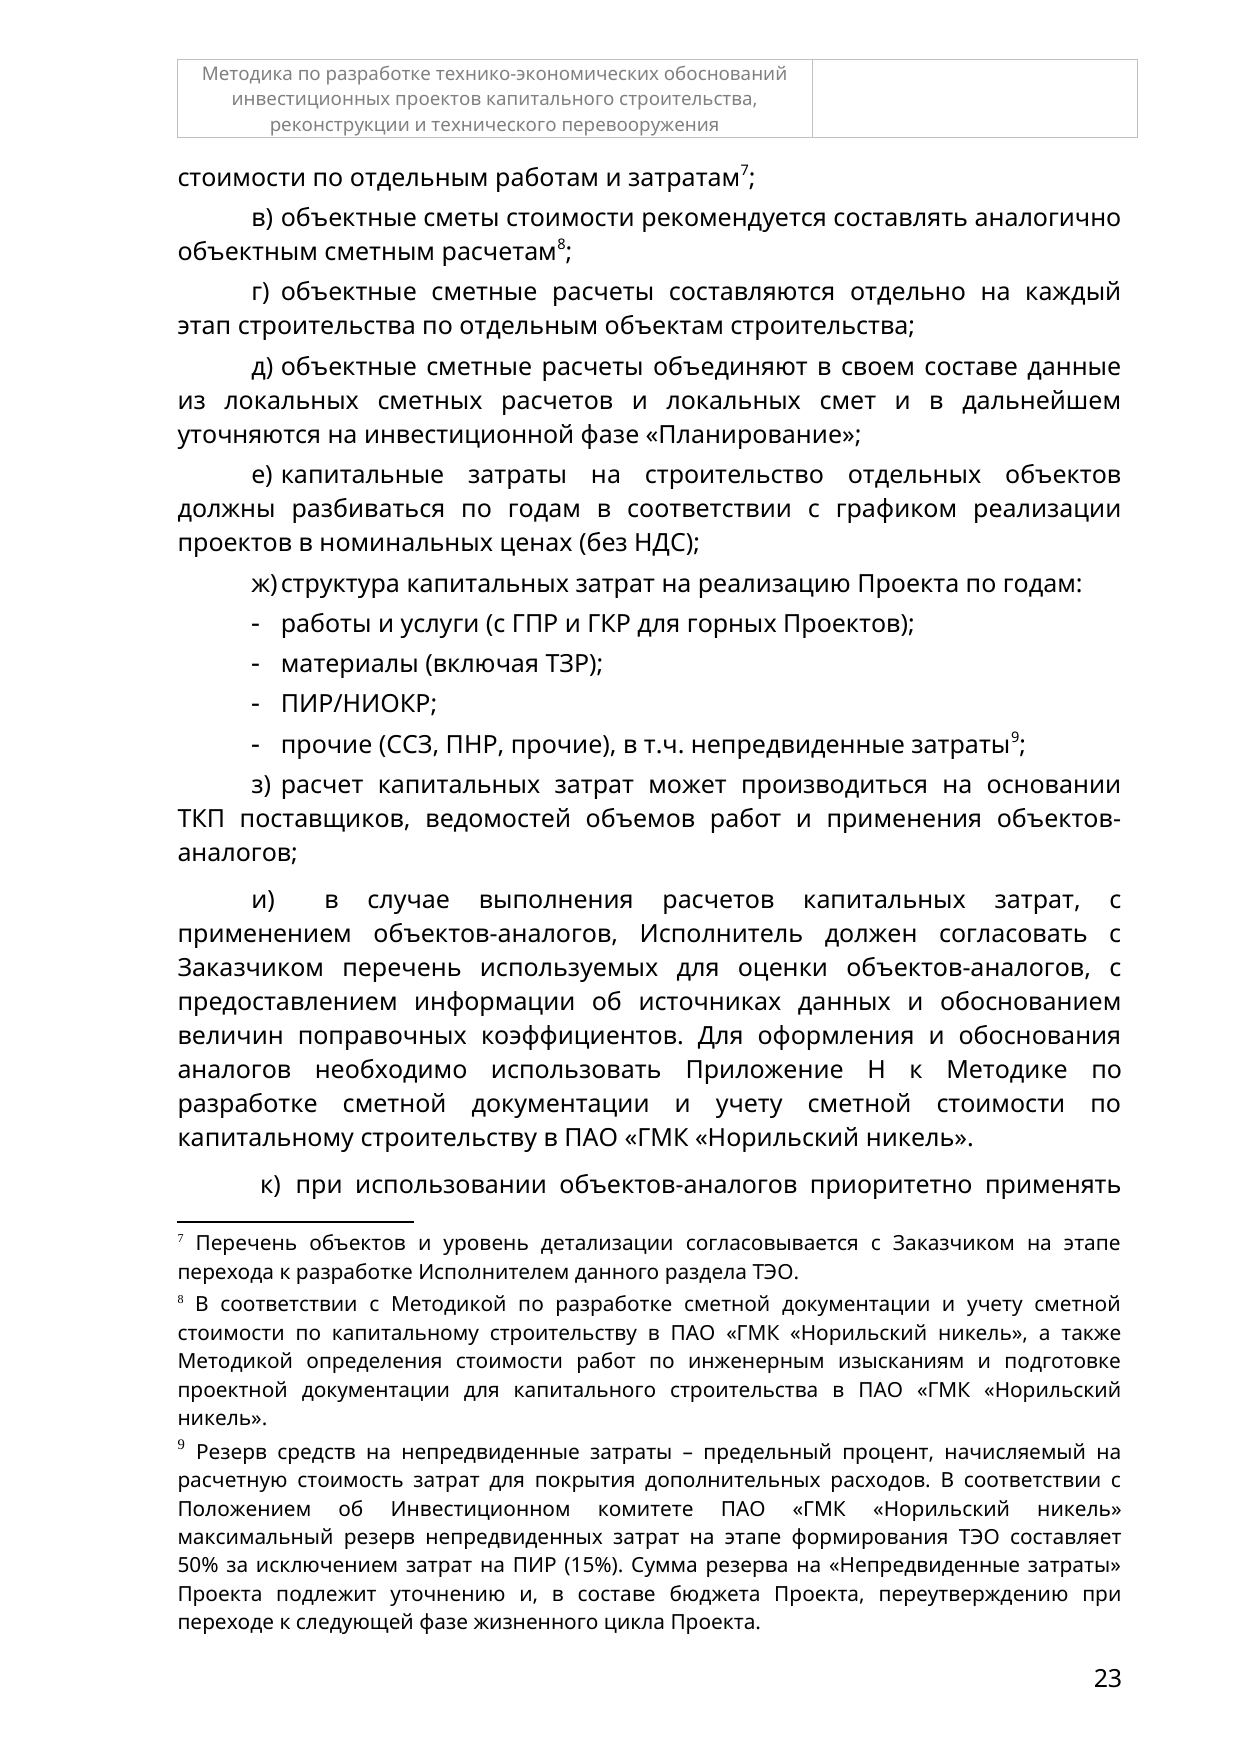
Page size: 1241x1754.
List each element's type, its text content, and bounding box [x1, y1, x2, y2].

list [177, 159, 1122, 193]
list объектные сметы стоимости рекомендуется составлять аналогично объектным сметным расчетам; [177, 199, 1122, 268]
list прочие (ССЗ, ПНР, прочие), в т.ч. непредвиденные затраты; [177, 726, 1122, 761]
list в случае выполнения расчетов капитальных затрат, с применением объектов-аналогов, Исполнитель должен согласовать с Заказчиком перечень используемых для оценки объектов-аналогов, с предоставлением информации об источниках данных и обоснованием величин поправочных коэффициентов. Для оформления и обоснования аналогов необходимо использовать Приложение Н к Методике по разработке сметной документации и учету сметной стоимости по капитальному строительству в ПАО «ГМК «Норильский никель». [177, 881, 1122, 1154]
list капитальные затраты на строительство отдельных объектов должны разбиваться по годам в соответствии с графиком реализации проектов в номинальных ценах (без НДС); [177, 457, 1122, 559]
list при использовании объектов-аналогов приоритетно применять данные о фактически реализованных объектов-аналогов Компании/РОКС НН на базе информации справочника АСУ НСИ «Удельники объектов КС» (информация из справочника предоставляется Заказчиком). [177, 1166, 1122, 1201]
list материалы (включая ТЗР); [177, 646, 1122, 680]
list работы и услуги (с ГПР и ГКР для горных Проектов); [177, 606, 1122, 639]
list структура капитальных затрат на реализацию Проекта по годам: [177, 565, 1122, 599]
list объектные сметные расчеты объединяют в своем составе данные из локальных сметных расчетов и локальных смет и в дальнейшем уточняются на инвестиционной фазе «Планирование»; [177, 348, 1122, 451]
list объектные сметные расчеты составляются отдельно на каждый этап строительства по отдельным объектам строительства; [177, 274, 1122, 342]
list ПИР/НИОКР; [177, 686, 1122, 720]
list расчет капитальных затрат может производиться на основании ТКП поставщиков, ведомостей объемов работ и применения объектов-аналогов; [177, 767, 1122, 869]
